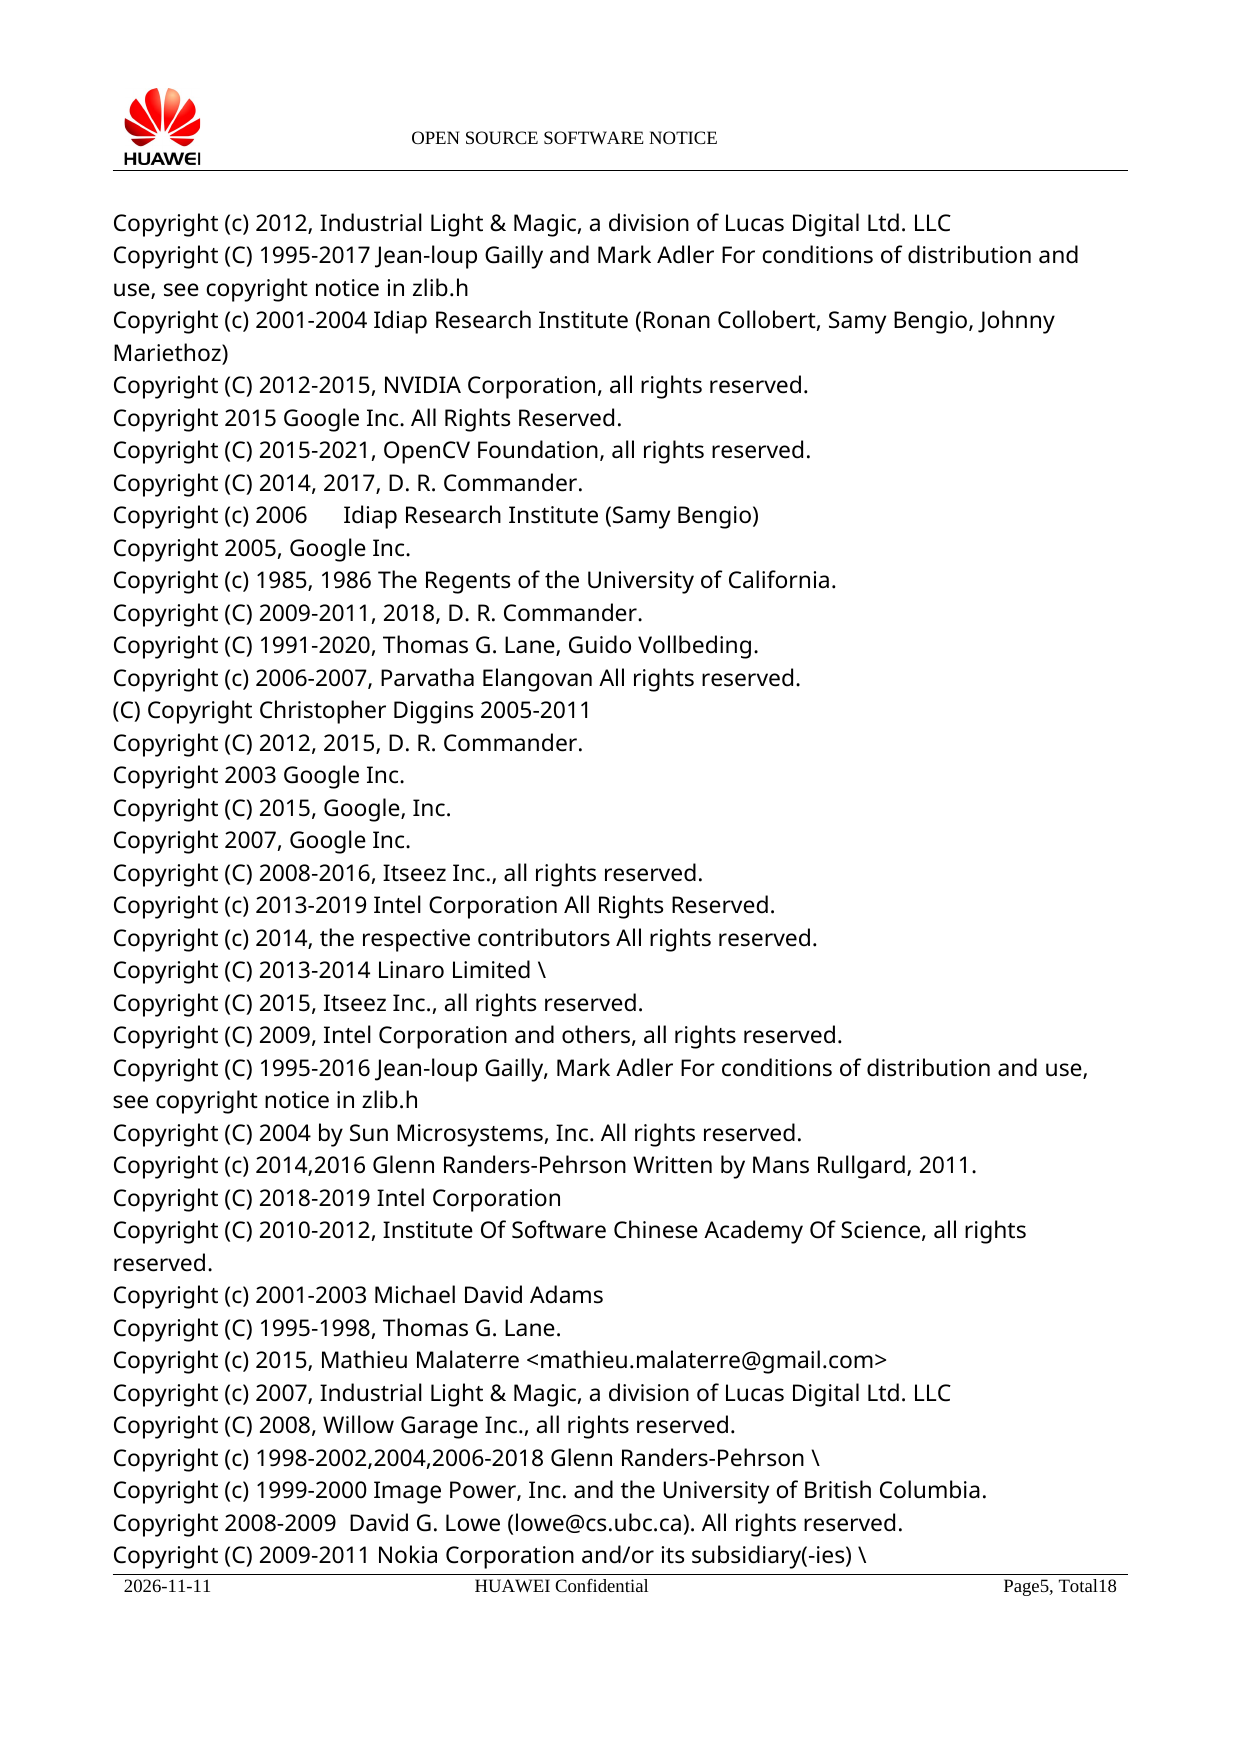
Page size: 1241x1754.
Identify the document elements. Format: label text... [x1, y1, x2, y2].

picture [124, 88, 201, 165]
